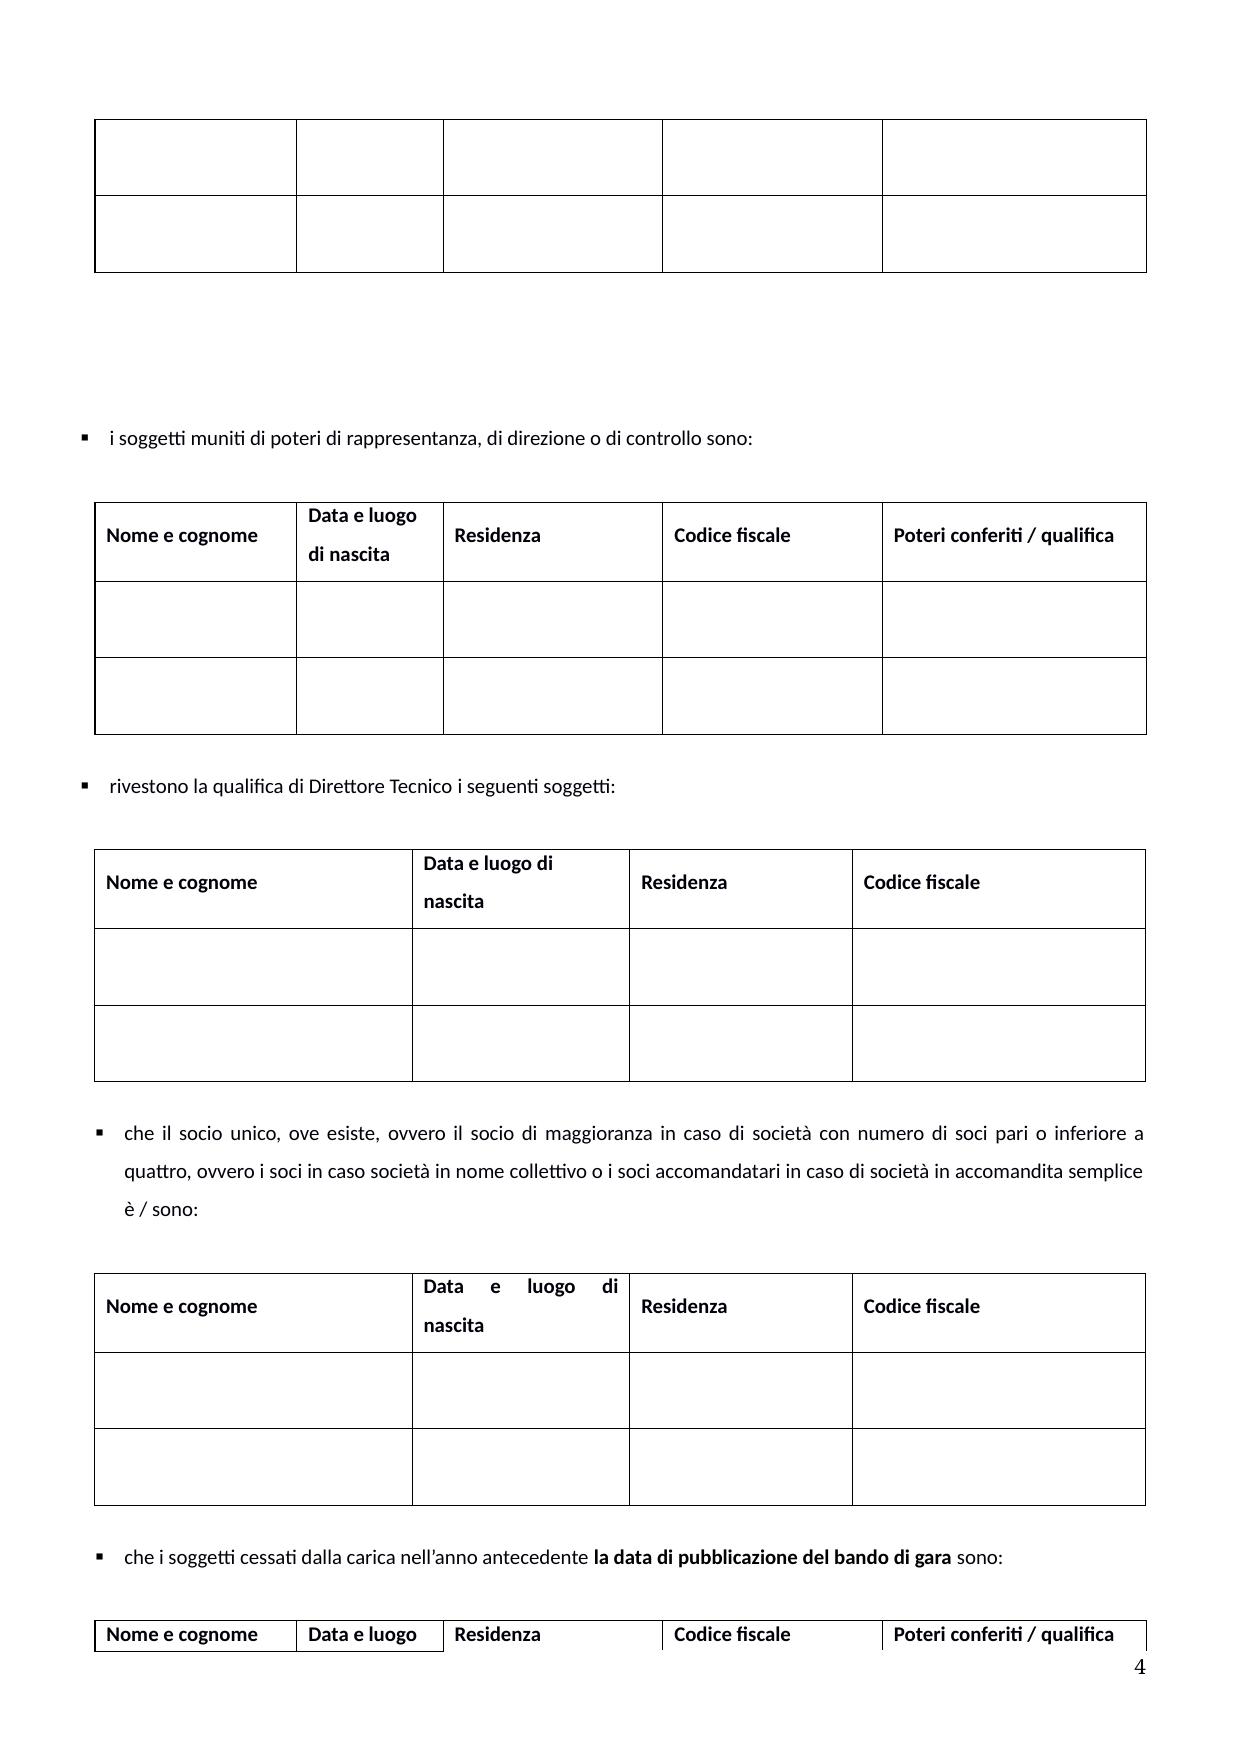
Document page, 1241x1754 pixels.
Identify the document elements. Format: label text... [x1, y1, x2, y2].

table_cell [95, 1006, 412, 1081]
table_header Data e luogo di nascita [297, 503, 443, 581]
table_cell [883, 658, 1146, 734]
table_header Poteri conferiti / qualifica [883, 503, 1146, 581]
list rivestono la qualifica di Direttore Tecnico i seguenti soggetti: [80, 773, 1146, 798]
table_header Codice fiscale [853, 850, 1145, 928]
table_cell [413, 1006, 629, 1081]
table_cell [444, 582, 662, 657]
list i soggetti muniti di poteri di rappresentanza, di direzione o di controllo sono: [80, 425, 1146, 451]
table_header Codice fiscale [663, 503, 882, 581]
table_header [883, 1621, 1146, 1651]
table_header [297, 1621, 443, 1651]
table_cell [883, 196, 1146, 272]
table_cell [96, 582, 296, 657]
table_cell [630, 1429, 852, 1505]
table_header Data e luogo di nascita [413, 850, 629, 928]
table_cell [630, 929, 852, 1004]
table_cell [95, 1429, 412, 1505]
table_cell [630, 1353, 852, 1428]
table_cell [444, 120, 662, 195]
table_cell [663, 658, 882, 734]
table_header Nome e cognome [95, 850, 412, 928]
table_cell [297, 582, 443, 657]
table_cell [444, 658, 662, 734]
table_header Nome e cognome [96, 1621, 296, 1651]
table_cell [663, 196, 882, 272]
table_header Residenza [444, 503, 662, 581]
table_cell [853, 1006, 1145, 1081]
table_cell [96, 658, 296, 734]
table_cell [413, 1353, 629, 1428]
table_header Codice fiscale [663, 1621, 882, 1651]
table_cell [853, 929, 1145, 1004]
table_cell [96, 120, 296, 195]
table_cell [413, 1429, 629, 1505]
table_cell [853, 1429, 1145, 1505]
table_header Residenza [630, 850, 852, 928]
list che il socio unico, ove esiste, ovvero il socio di maggioranza in caso di società con numero di soci pari o inferiore a quattro, ovvero i soci in caso società in nome collettivo o i soci accomandatari in caso di società in accomandita semplice è / sono: [94, 1120, 1146, 1222]
table_cell [297, 120, 443, 195]
table_cell [95, 929, 412, 1004]
table_cell [413, 929, 629, 1004]
table_header Data e luogo di nascita [413, 1274, 629, 1352]
table_cell [95, 1353, 412, 1428]
table_cell [663, 120, 882, 195]
table_header Residenza [630, 1274, 852, 1352]
table_header Residenza [444, 1621, 663, 1651]
table_cell [297, 658, 443, 734]
table_cell [883, 582, 1146, 657]
table_cell [663, 582, 882, 657]
table_header Nome e cognome [96, 503, 296, 581]
table_cell [630, 1006, 852, 1081]
table_cell [853, 1353, 1145, 1428]
table_cell [883, 120, 1146, 195]
table_cell [96, 196, 296, 272]
table_cell [297, 196, 443, 272]
table_cell [444, 196, 662, 272]
list che i soggetti cessati dalla carica nell’anno antecedente la data di pubblicazione del bando di gara sono: [94, 1544, 1146, 1569]
table_header Nome e cognome [95, 1274, 412, 1352]
table_header Codice fiscale [853, 1274, 1145, 1352]
